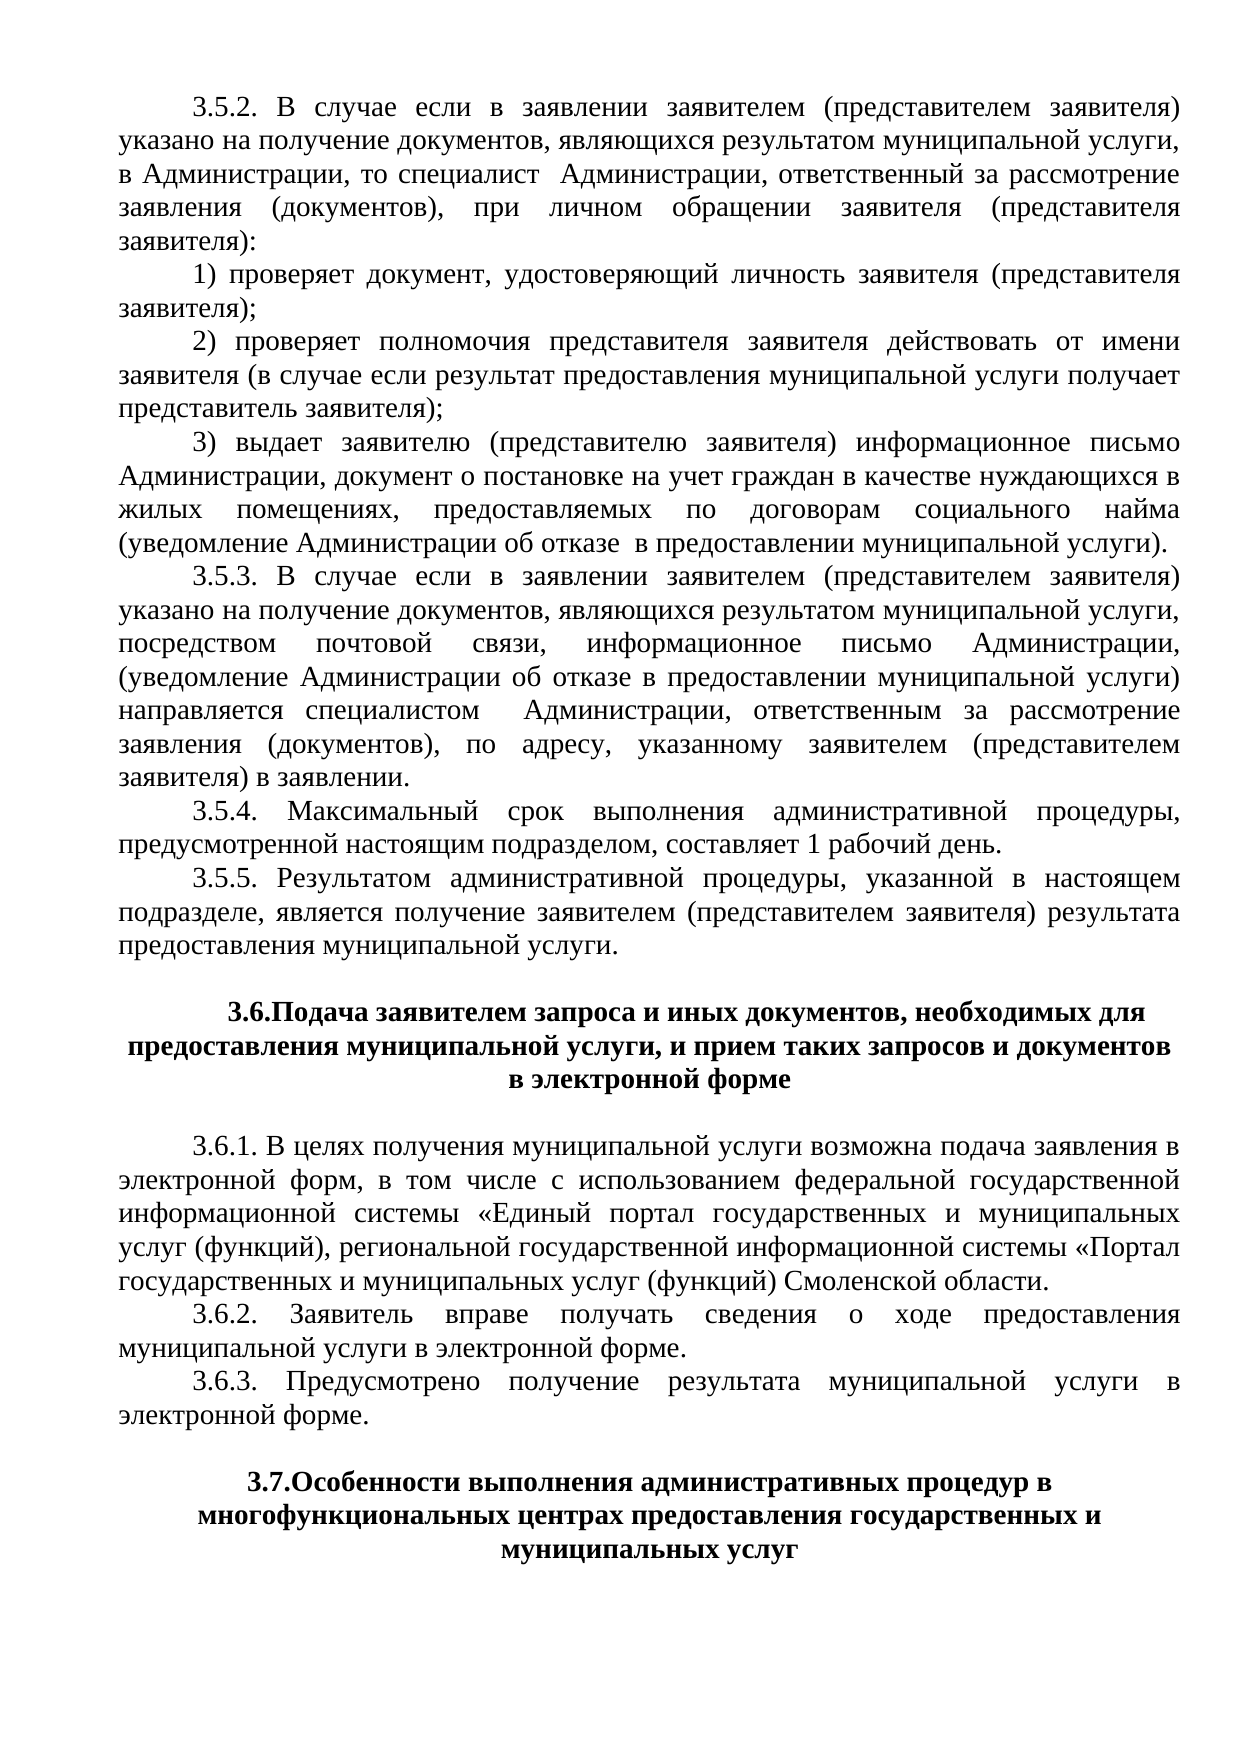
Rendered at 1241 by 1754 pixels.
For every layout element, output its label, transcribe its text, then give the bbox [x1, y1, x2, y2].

text 3.6.1. В целях получения муниципальной услуги возможна подача заявления в электронной форм, в том числе с использованием федеральной государственной информационной системы «Единый портал государственных и муниципальных услуг (функций), региональной государственной информационной системы «Портал государственных и муниципальных услуг (функций) Смоленской области. [118, 1128, 1181, 1296]
text 3.5.4. Максимальный срок выполнения административной процедуры, предусмотренной настоящим подразделом, составляет 1 рабочий день. [118, 793, 1181, 860]
text 3.6.2. Заявитель вправе получать сведения о ходе предоставления муниципальной услуги в электронной форме. [118, 1296, 1181, 1363]
text 3.5.5. Результатом административной процедуры, указанной в настоящем подразделе, является получение заявителем (представителем заявителя) результата предоставления муниципальной услуги. [118, 860, 1181, 961]
text 3.5.2. В случае если в заявлении заявителем (представителем заявителя) указано на получение документов, являющихся результатом муниципальной услуги, в Администрации, то специалист Администрации, ответственный за рассмотрение заявления (документов), при личном обращении заявителя (представителя заявителя): [118, 89, 1181, 256]
text 3.6.Подача заявителем запроса и иных документов, необходимых для предоставления муниципальной услуги, и прием таких запросов и документов в электронной форме [118, 994, 1181, 1095]
text 3) выдает заявителю (представителю заявителя) информационное письмо Администрации, документ о постановке на учет граждан в качестве нуждающихся в жилых помещениях, предоставляемых по договорам социального найма (уведомление Администрации об отказе в предоставлении муниципальной услуги). [118, 424, 1181, 558]
text 3.7.Особенности выполнения административных процедур в многофункциональных центрах предоставления государственных и муниципальных услуг [118, 1464, 1181, 1564]
text 2) проверяет полномочия представителя заявителя действовать от имени заявителя (в случае если результат предоставления муниципальной услуги получает представитель заявителя); [118, 323, 1181, 424]
text 3.6.3. Предусмотрено получение результата муниципальной услуги в электронной форме. [118, 1363, 1181, 1430]
text 1) проверяет документ, удостоверяющий личность заявителя (представителя заявителя); [118, 256, 1181, 323]
text 3.5.3. В случае если в заявлении заявителем (представителем заявителя) указано на получение документов, являющихся результатом муниципальной услуги, посредством почтовой связи, информационное письмо Администрации, (уведомление Администрации об отказе в предоставлении муниципальной услуги) направляется специалистом Администрации, ответственным за рассмотрение заявления (документов), по адресу, указанному заявителем (представителем заявителя) в заявлении. [118, 558, 1181, 793]
